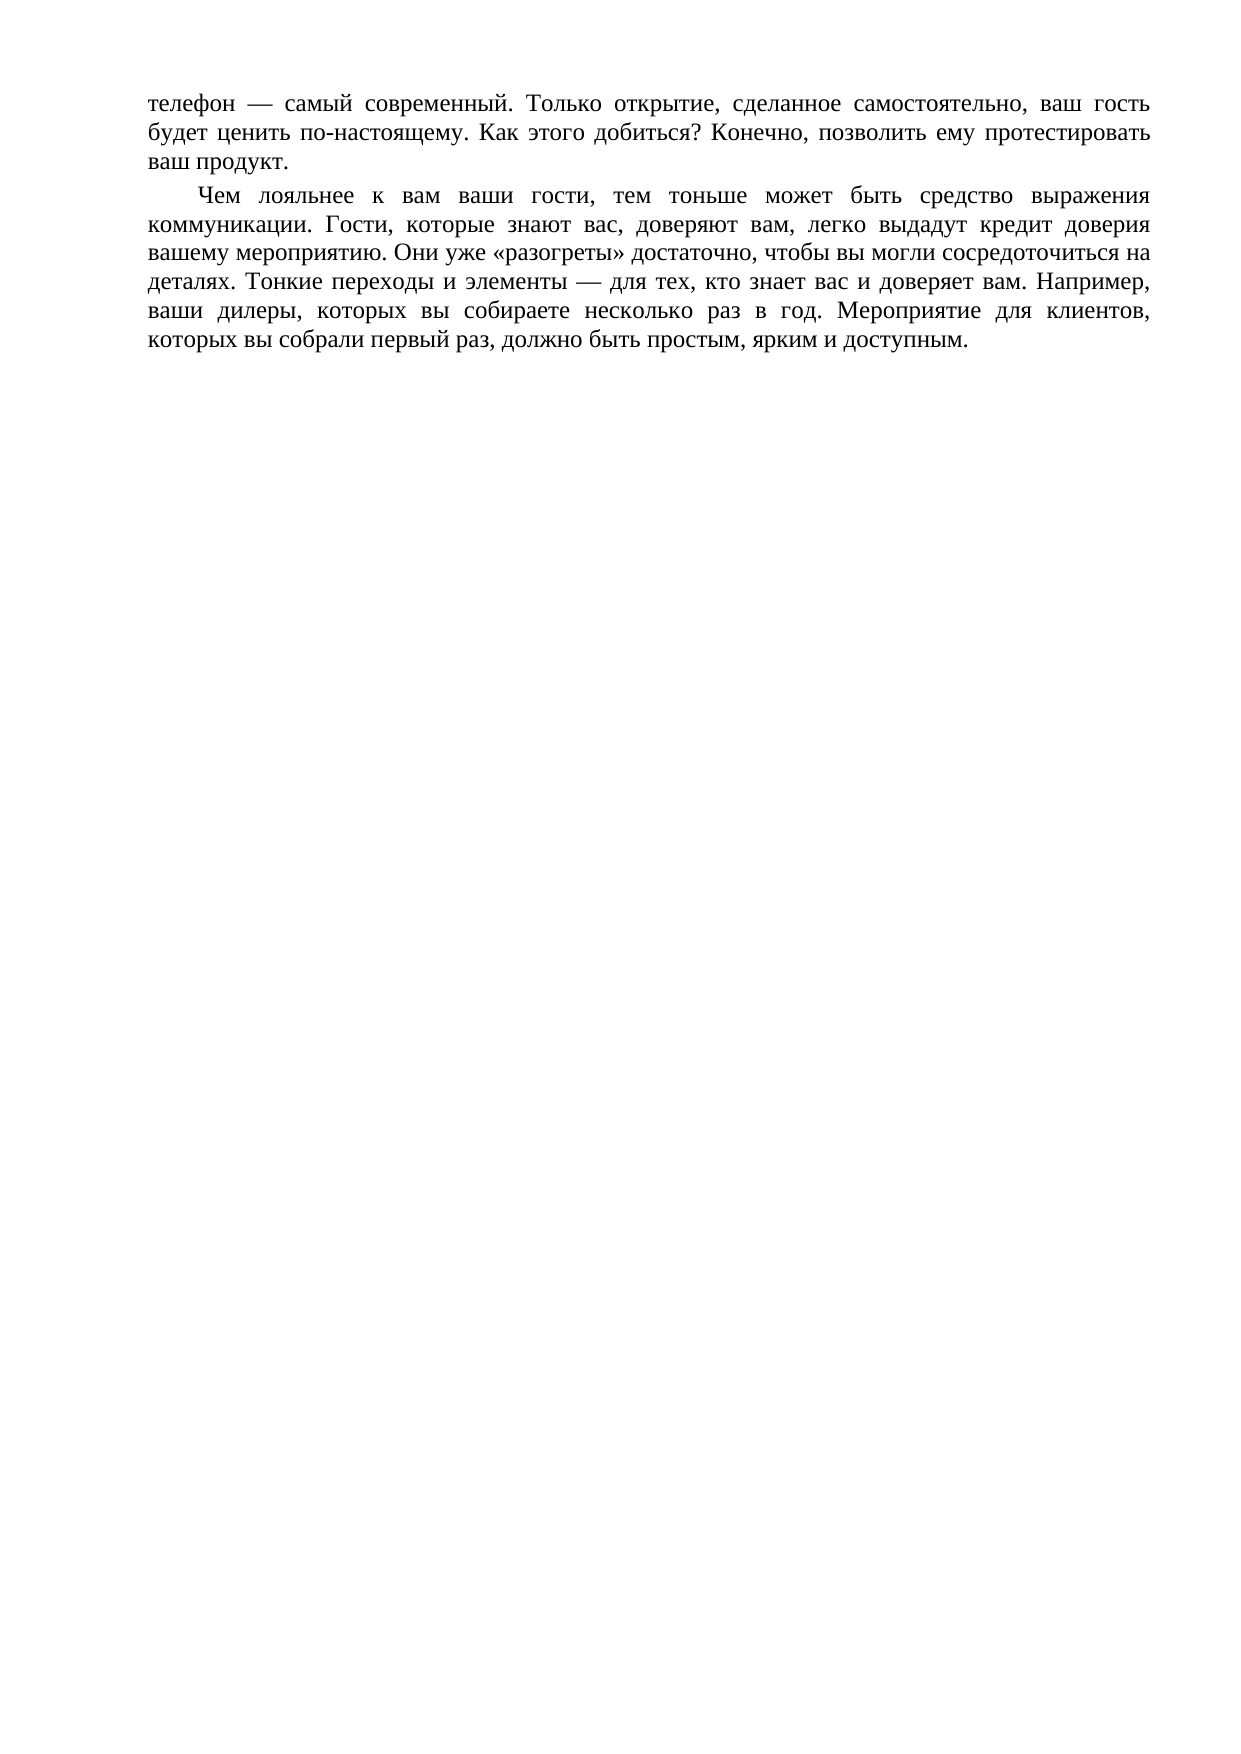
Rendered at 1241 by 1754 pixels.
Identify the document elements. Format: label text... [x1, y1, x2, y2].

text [148, 88, 1152, 175]
text Чем лояльнее к вам ваши гости, тем тоньше может быть средство выражения коммуникации. Гости, которые знают вас, доверяют вам, легко выдадут кредит доверия вашему мероприятию. Они уже «разогреты» достаточно, чтобы вы могли сосредоточиться на деталях. Тонкие переходы и элементы — для тех, кто знает вас и доверяет вам. Например, ваши дилеры, которых вы собираете несколько раз в год. Мероприятие для клиентов, которых вы собрали первый раз, должно быть простым, ярким и доступным. [148, 180, 1152, 352]
